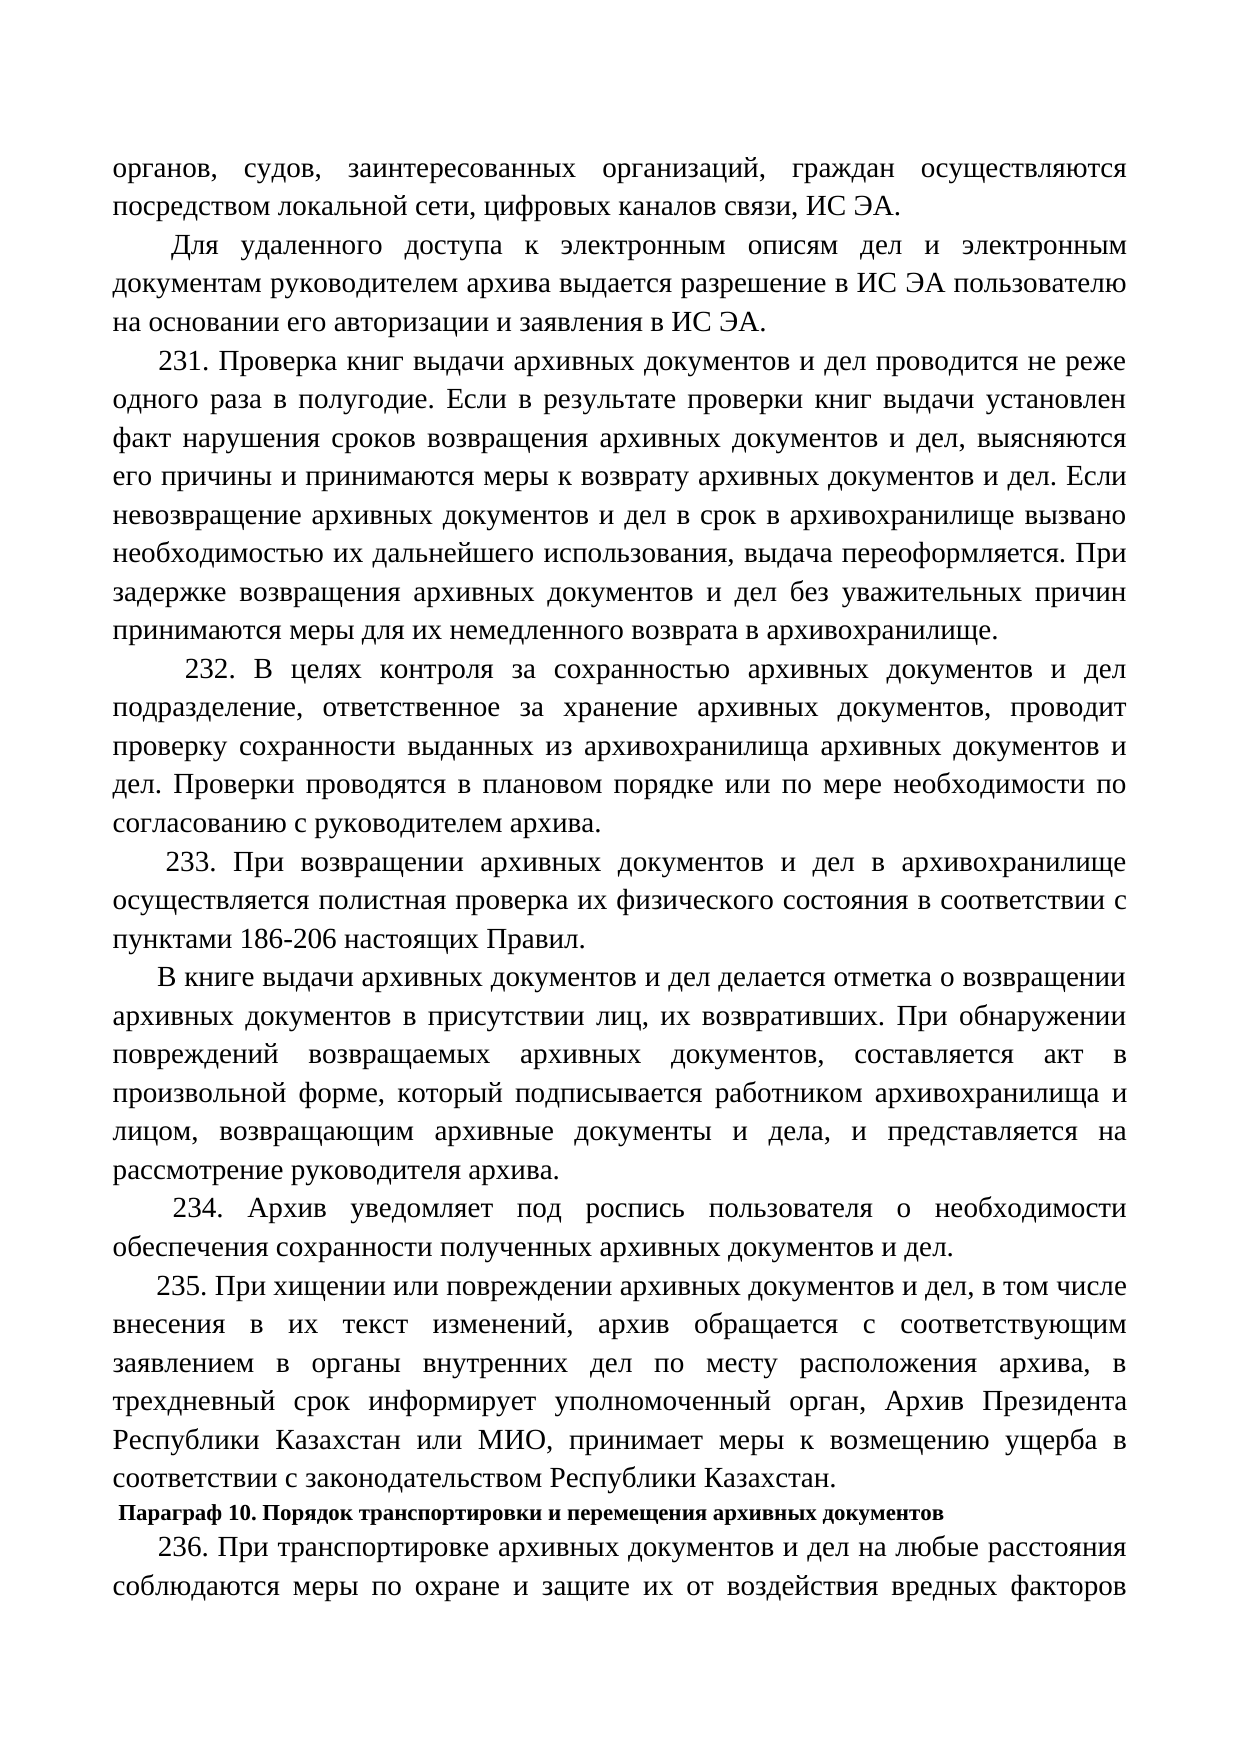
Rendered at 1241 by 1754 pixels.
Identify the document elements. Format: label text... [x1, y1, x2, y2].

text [112, 1529, 1128, 1601]
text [112, 150, 1128, 222]
text 235. При хищении или повреждении архивных документов и дел, в том числе внесения в их текст изменений, архив обращается с соответствующим заявлением в органы внутренних дел по месту расположения архива, в трехдневный срок информирует уполномоченный орган, Архив Президента Республики Казахстан или МИО, принимает меры к возмещению ущерба в соответствии с законодательством Республики Казахстан. [112, 1268, 1128, 1494]
text В книге выдачи архивных документов и дел делается отметка о возвращении архивных документов в присутствии лиц, их возвративших. При обнаружении повреждений возвращаемых архивных документов, составляется акт в произвольной форме, который подписывается работником архивохранилища и лицом, возвращающим архивные документы и дела, и представляется на рассмотрение руководителя архива. [112, 959, 1128, 1186]
text 231. Проверка книг выдачи архивных документов и дел проводится не реже одного раза в полугодие. Если в результате проверки книг выдачи установлен факт нарушения сроков возвращения архивных документов и дел, выясняются его причины и принимаются меры к возврату архивных документов и дел. Если невозвращение архивных документов и дел в срок в архивохранилище вызвано необходимостью их дальнейшего использования, выдача переоформляется. При задержке возвращения архивных документов и дел без уважительных причин принимаются меры для их немедленного возврата в архивохранилище. [112, 343, 1128, 646]
text Параграф 10. Порядок транспортировки и перемещения архивных документов [112, 1499, 1128, 1525]
text 233. При возвращении архивных документов и дел в архивохранилище осуществляется полистная проверка их физического состояния в соответствии с пунктами 186-206 настоящих Правил. [112, 844, 1128, 954]
text 234. Архив уведомляет под роспись пользователя о необходимости обеспечения сохранности полученных архивных документов и дел. [112, 1191, 1128, 1263]
text 232. В целях контроля за сохранностью архивных документов и дел подразделение, ответственное за хранение архивных документов, проводит проверку сохранности выданных из архивохранилища архивных документов и дел. Проверки проводятся в плановом порядке или по мере необходимости по согласованию с руководителем архива. [112, 651, 1128, 839]
text Для удаленного доступа к электронным описям дел и электронным документам руководителем архива выдается разрешение в ИС ЭА пользователю на основании его авторизации и заявления в ИС ЭА. [112, 227, 1128, 338]
